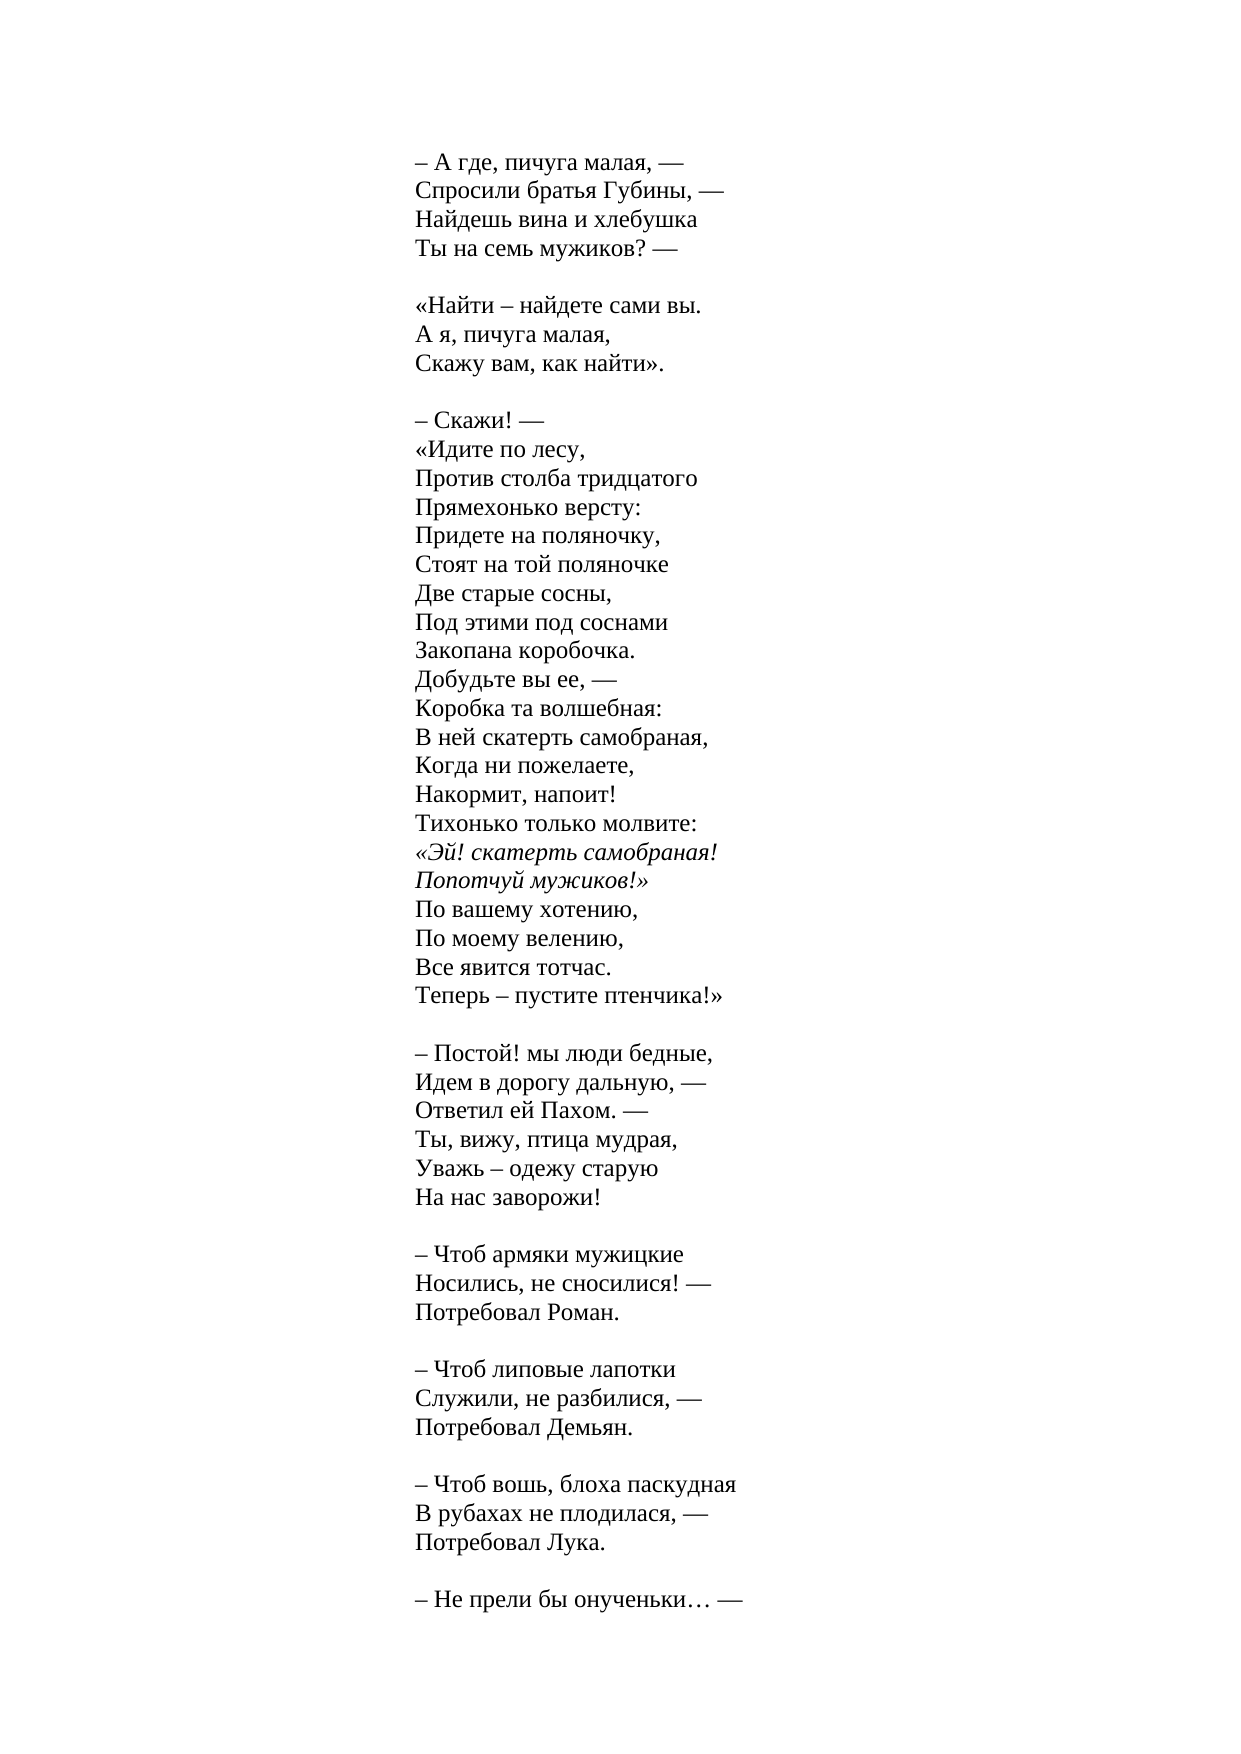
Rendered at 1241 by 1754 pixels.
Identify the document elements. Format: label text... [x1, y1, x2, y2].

text Теперь – пустите птенчика!» [356, 981, 1089, 1009]
text Потребовал Демьян. [356, 1412, 1089, 1441]
text Потребовал Лука. [356, 1527, 1089, 1556]
text Под этими под соснами [356, 607, 1089, 636]
text В рубахах не плодилася, — [356, 1498, 1089, 1527]
text По вашему хотению, [356, 894, 1089, 923]
text Уважь – одежу старую [356, 1153, 1089, 1182]
text Все явится тотчас. [356, 952, 1089, 981]
text Потребовал Роман. [356, 1297, 1089, 1326]
text Две старые сосны, [356, 578, 1089, 607]
text Ответил ей Пахом. — [356, 1096, 1089, 1124]
text Носились, не сносилися! — [356, 1268, 1089, 1297]
text Скажу вам, как найти». [356, 348, 1089, 377]
text Ты, вижу, птица мудрая, [356, 1124, 1089, 1153]
text Против столба тридцатого [356, 463, 1089, 492]
text Добудьте вы ее, — [356, 664, 1089, 693]
text – Постой! мы люди бедные, [356, 1038, 1089, 1067]
text «Найти – найдете сами вы. [356, 291, 1089, 319]
text – А где, пичуга малая, — [356, 147, 1089, 176]
text – Чтоб армяки мужицкие [356, 1239, 1089, 1268]
text Спросили братья Губины, — [356, 176, 1089, 204]
text Служили, не разбилися, — [356, 1383, 1089, 1412]
text Найдешь вина и хлебушка [356, 204, 1089, 233]
text Попотчуй мужиков!» [356, 866, 1089, 894]
text Когда ни пожелаете, [356, 751, 1089, 779]
text На нас заворожи! [356, 1182, 1089, 1211]
text – Чтоб вошь, блоха паскудная [356, 1469, 1089, 1498]
text «Эй! скатерть самобраная! [356, 837, 1089, 866]
text В ней скатерть самобраная, [356, 722, 1089, 751]
text Тихонько только молвите: [356, 808, 1089, 837]
text Идем в дорогу дальную, — [356, 1067, 1089, 1096]
text «Идите по лесу, [356, 434, 1089, 463]
text Коробка та волшебная: [356, 693, 1089, 722]
text А я, пичуга малая, [356, 319, 1089, 348]
text Закопана коробочка. [356, 636, 1089, 664]
text Прямехонько версту: [356, 492, 1089, 521]
text Ты на семь мужиков? — [356, 233, 1089, 262]
text – Не прели бы онученьки… — [356, 1584, 1089, 1613]
text По моему велению, [356, 923, 1089, 952]
text Придете на поляночку, [356, 521, 1089, 549]
text – Скажи! — [356, 406, 1089, 434]
text Накормит, напоит! [356, 779, 1089, 808]
text – Чтоб липовые лапотки [356, 1354, 1089, 1383]
text Стоят на той поляночке [356, 549, 1089, 578]
